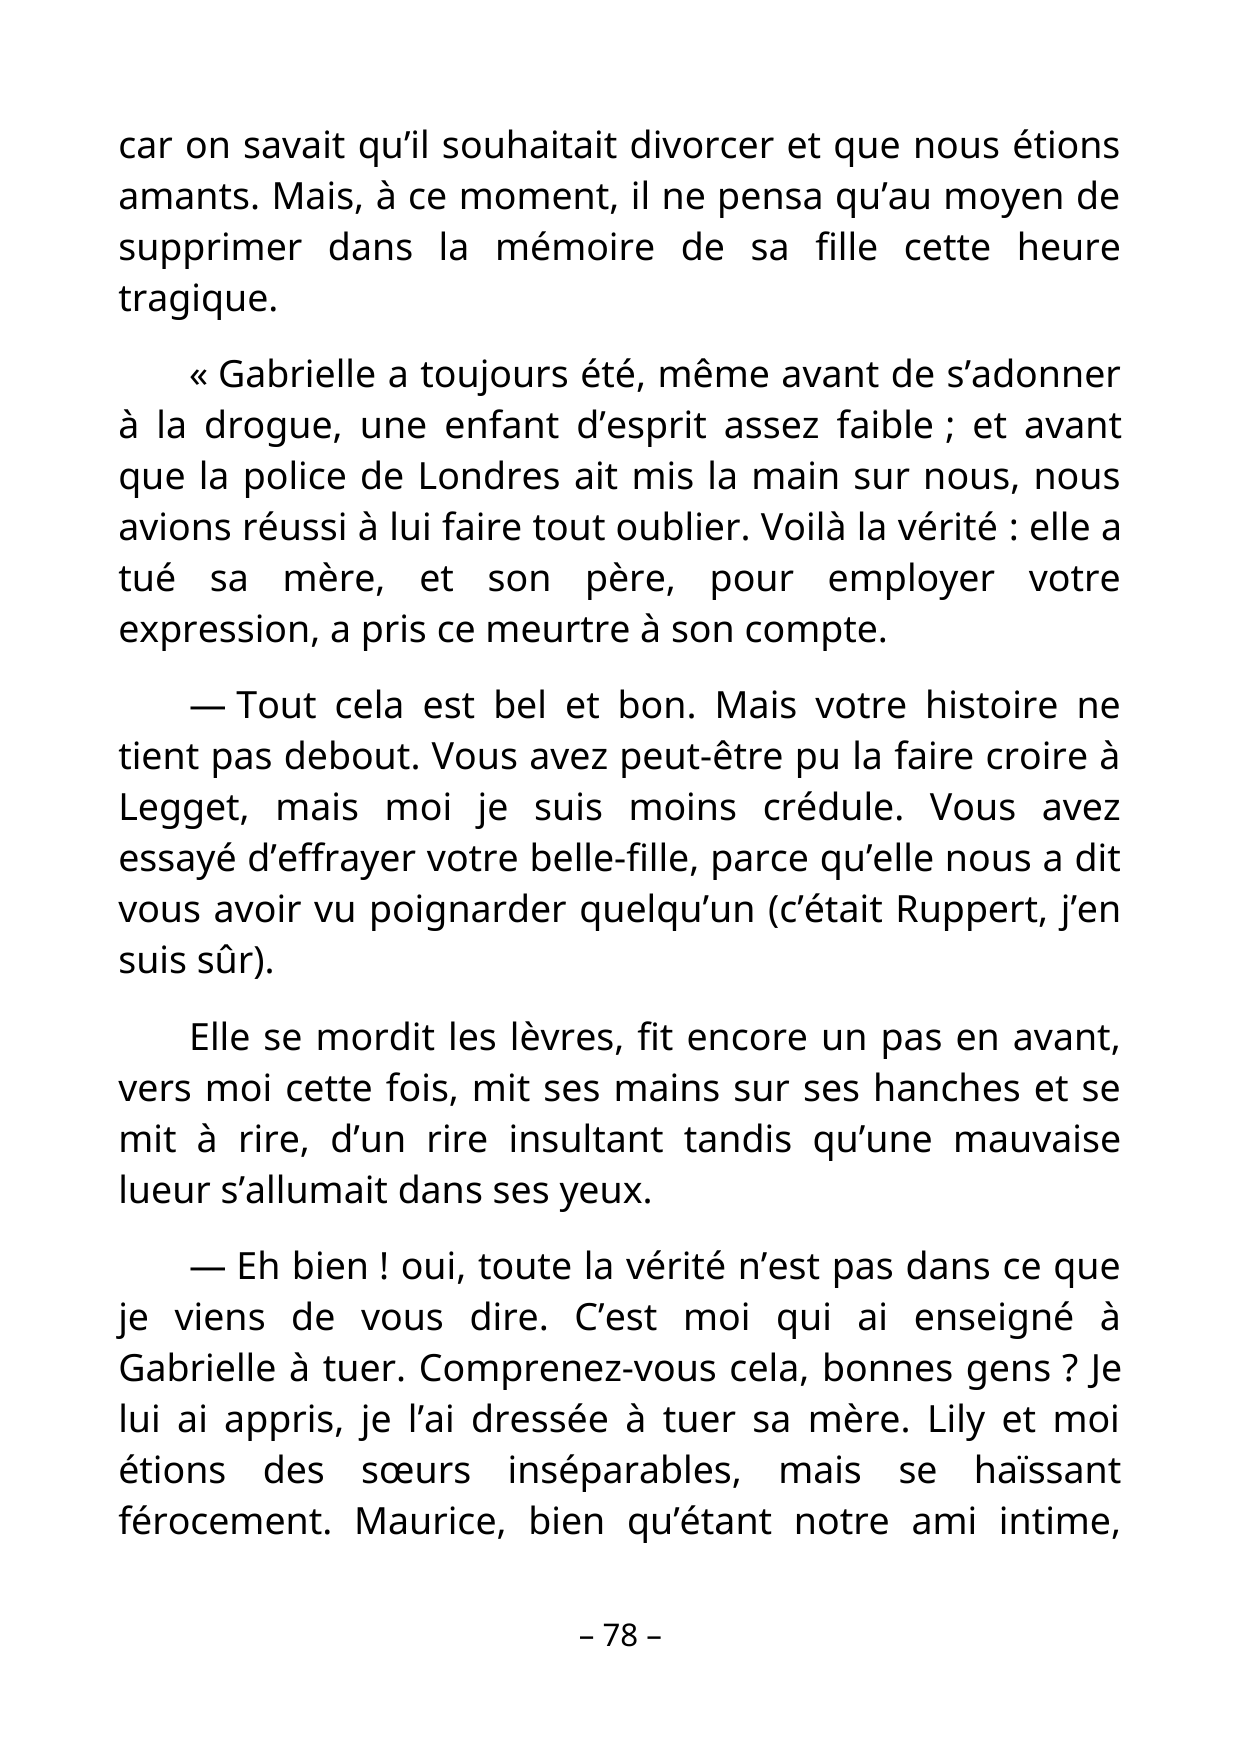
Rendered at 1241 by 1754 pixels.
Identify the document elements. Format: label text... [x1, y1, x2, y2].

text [118, 118, 1122, 322]
text — Tout cela est bel et bon. Mais votre histoire ne tient pas debout. Vous avez peut-être pu la faire croire à Legget, mais moi je suis moins crédule. Vous avez essayé d’effrayer votre belle-fille, parce qu’elle nous a dit vous avoir vu poignarder quelqu’un (c’était Ruppert, j’en suis sûr). [118, 678, 1122, 985]
text Elle se mordit les lèvres, fit encore un pas en avant, vers moi cette fois, mit ses mains sur ses hanches et se mit à rire, d’un rire insultant tandis qu’une mauvaise lueur s’allumait dans ses yeux. [118, 1010, 1122, 1214]
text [118, 1239, 1122, 1545]
text « Gabrielle a toujours été, même avant de s’adonner à la drogue, une enfant d’esprit assez faible ; et avant que la police de Londres ait mis la main sur nous, nous avions réussi à lui faire tout oublier. Voilà la vérité : elle a tué sa mère, et son père, pour employer votre expression, a pris ce meurtre à son compte. [118, 347, 1122, 653]
